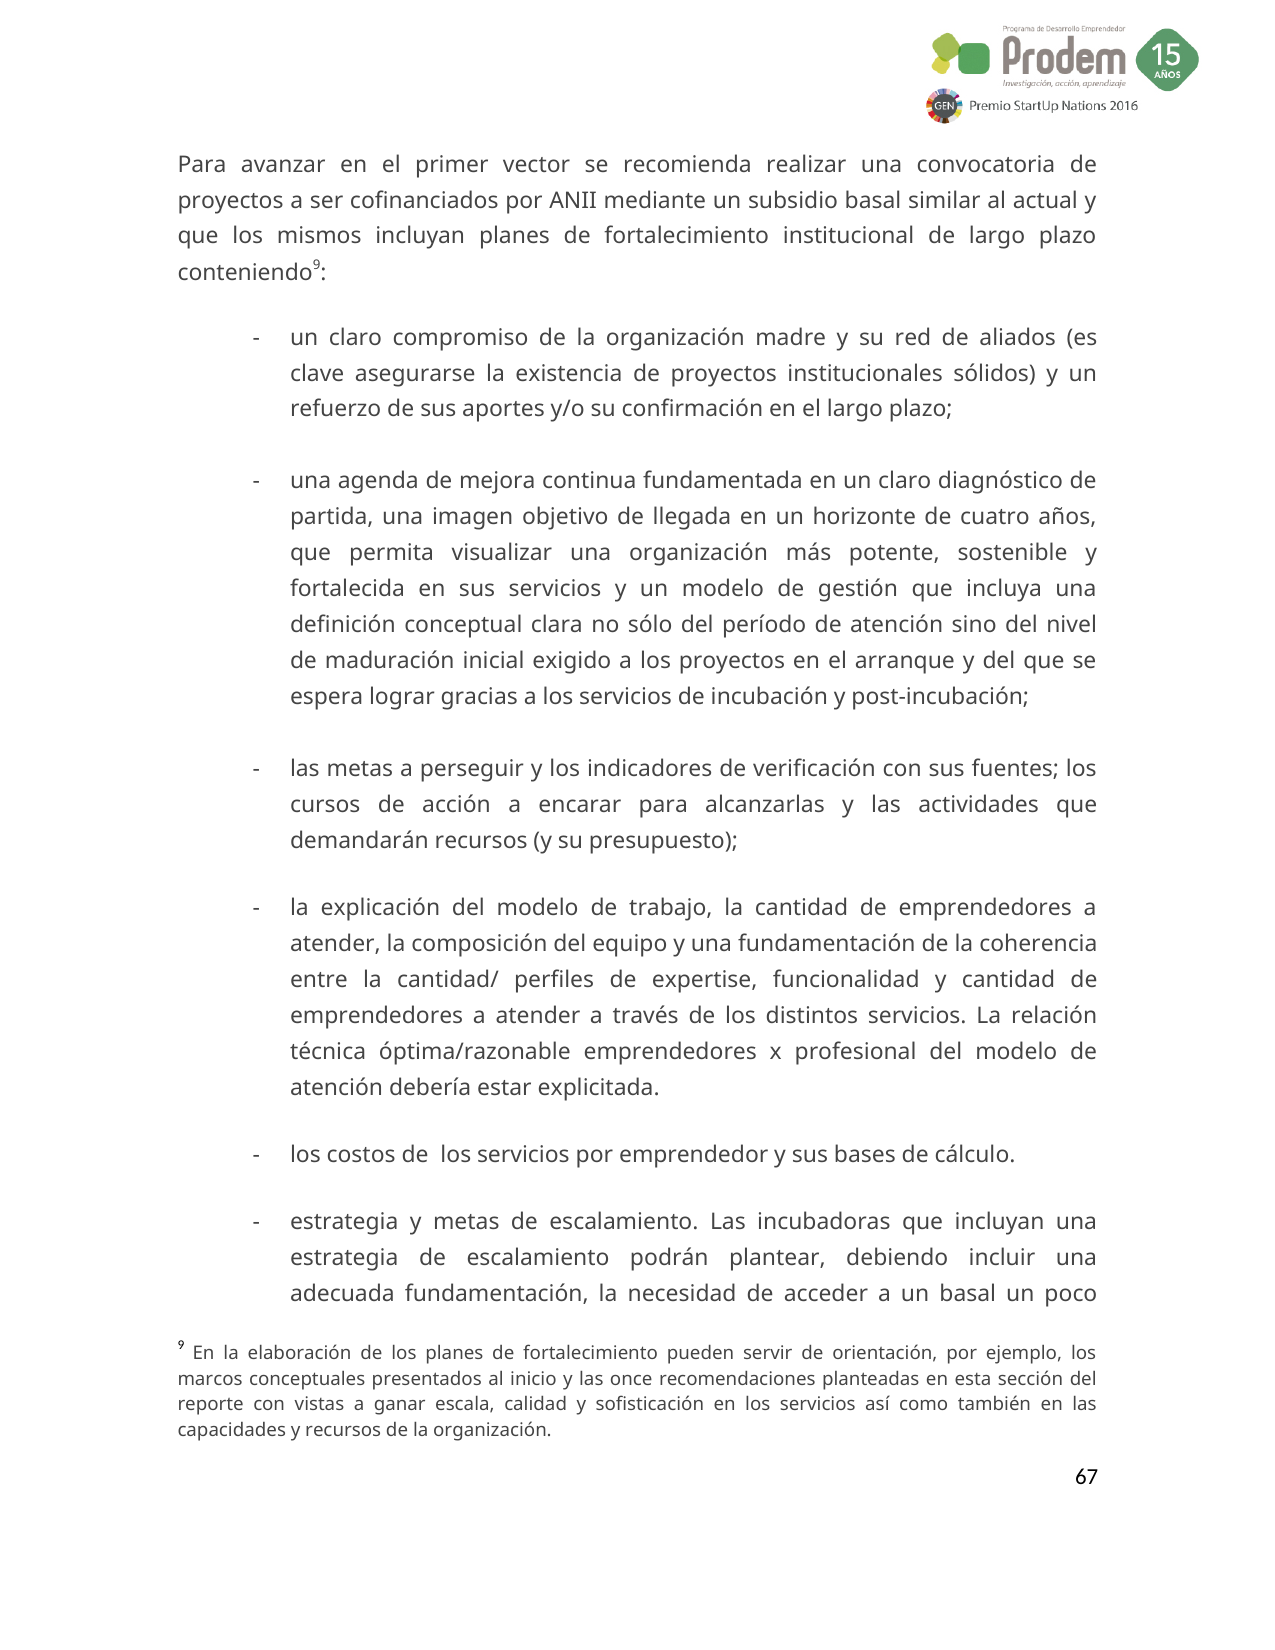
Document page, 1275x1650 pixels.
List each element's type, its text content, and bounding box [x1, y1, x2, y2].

list un claro compromiso de la organización madre y su red de aliados (es clave asegurarse la existencia de proyectos institucionales sólidos) y un refuerzo de sus aportes y/o su confirmación en el largo plazo; [252, 321, 1098, 424]
text Para avanzar en el primer vector se recomienda realizar una convocatoria de proyectos a ser cofinanciados por ANII mediante un subsidio basal similar al actual y que los mismos incluyan planes de fortalecimiento institucional de largo plazo conteniendo: [177, 148, 1098, 287]
list una agenda de mejora continua fundamentada en un claro diagnóstico de partida, una imagen objetivo de llegada en un horizonte de cuatro años, que permita visualizar una organización más potente, sostenible y fortalecida en sus servicios y un modelo de gestión que incluya una definición conceptual clara no sólo del período de atención sino del nivel de maduración inicial exigido a los proyectos en el arranque y del que se espera lograr gracias a los servicios de incubación y post-incubación; [252, 464, 1098, 711]
list la explicación del modelo de trabajo, la cantidad de emprendedores a atender, la composición del equipo y una fundamentación de la coherencia entre la cantidad/ perfiles de expertise, funcionalidad y cantidad de emprendedores a atender a través de los distintos servicios. La relación técnica óptima/razonable emprendedores x profesional del modelo de atención debería estar explicitada. [252, 891, 1098, 1102]
picture [907, 16, 1203, 125]
list las metas a perseguir y los indicadores de verificación con sus fuentes; los cursos de acción a encarar para alcanzarlas y las actividades que demandarán recursos (y su presupuesto); [252, 752, 1098, 855]
list los costos de los servicios por emprendedor y sus bases de cálculo. [252, 1138, 1098, 1169]
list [252, 1205, 1098, 1308]
